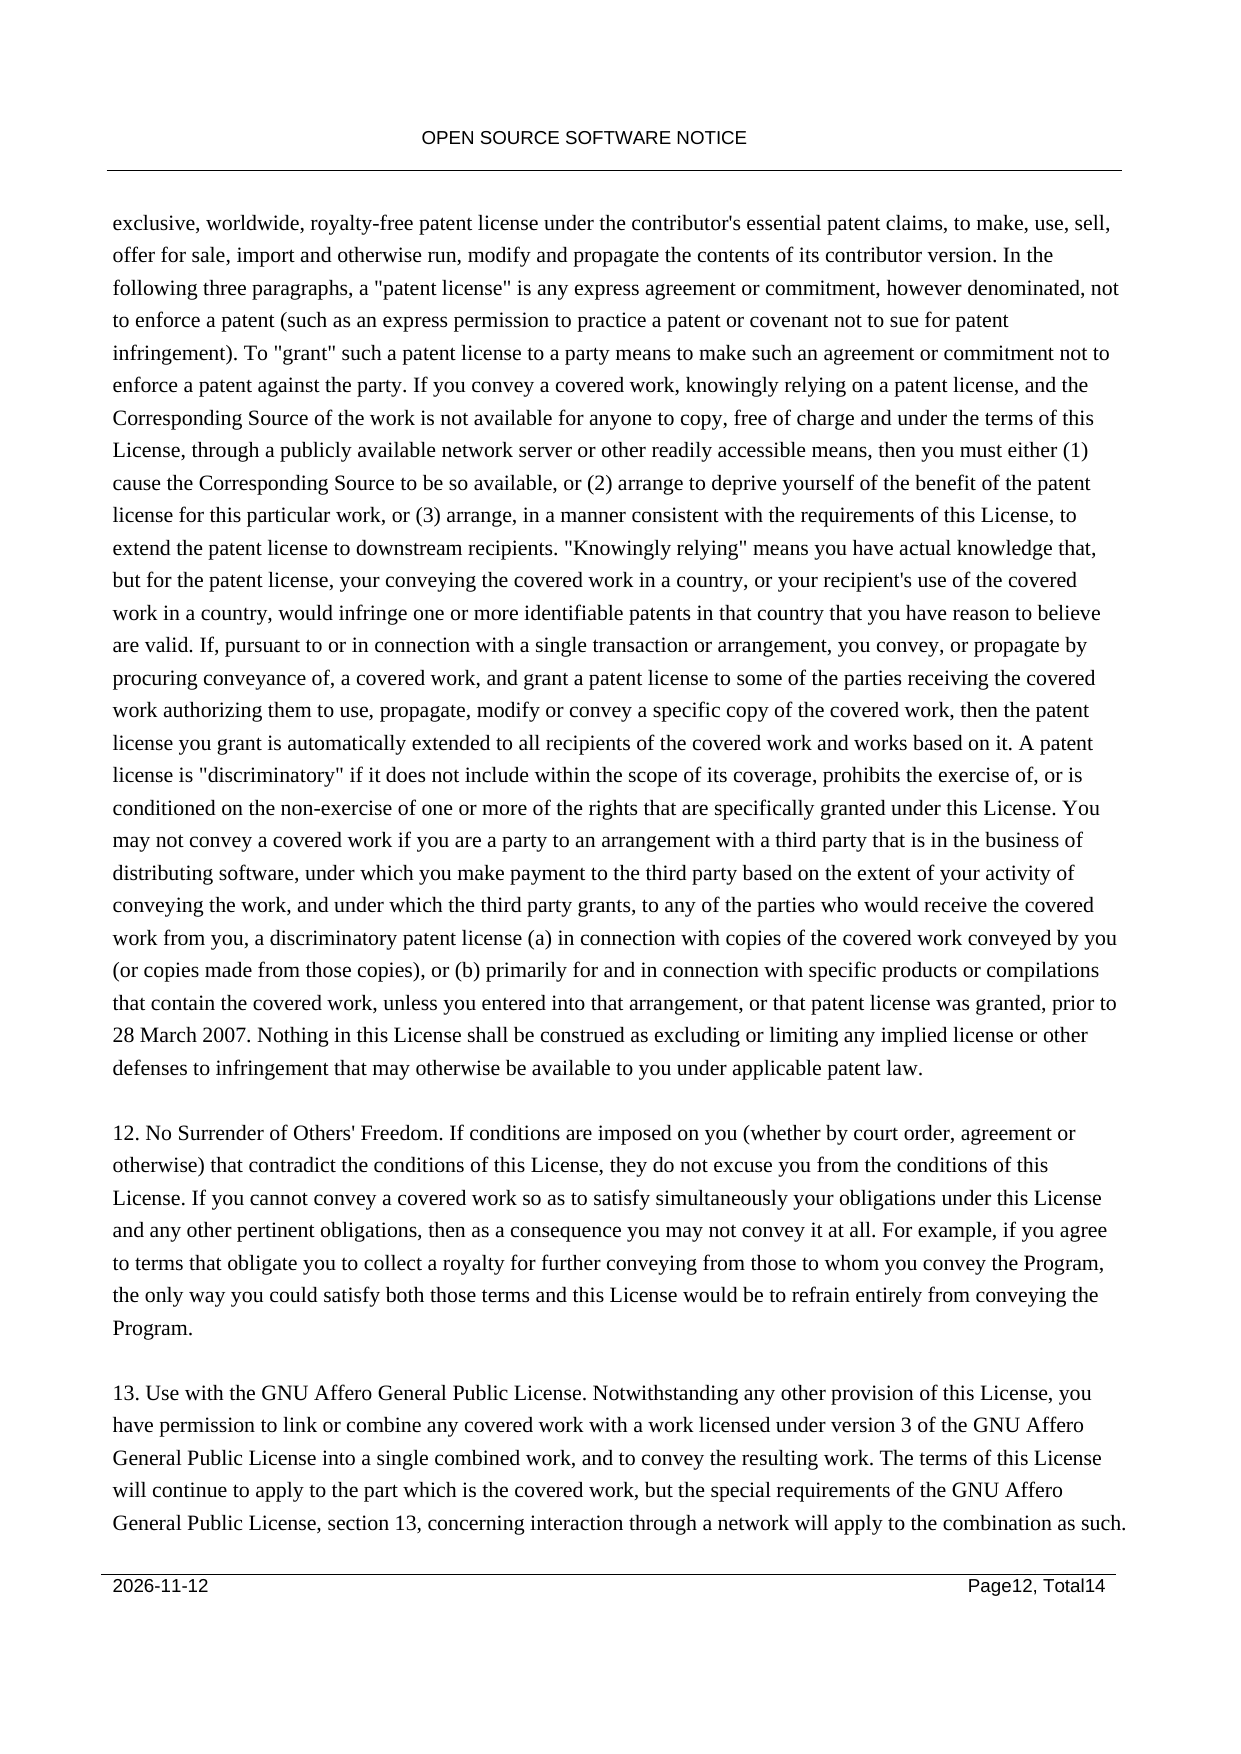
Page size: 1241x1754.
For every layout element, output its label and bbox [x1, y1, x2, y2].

text [112, 206, 1128, 1539]
